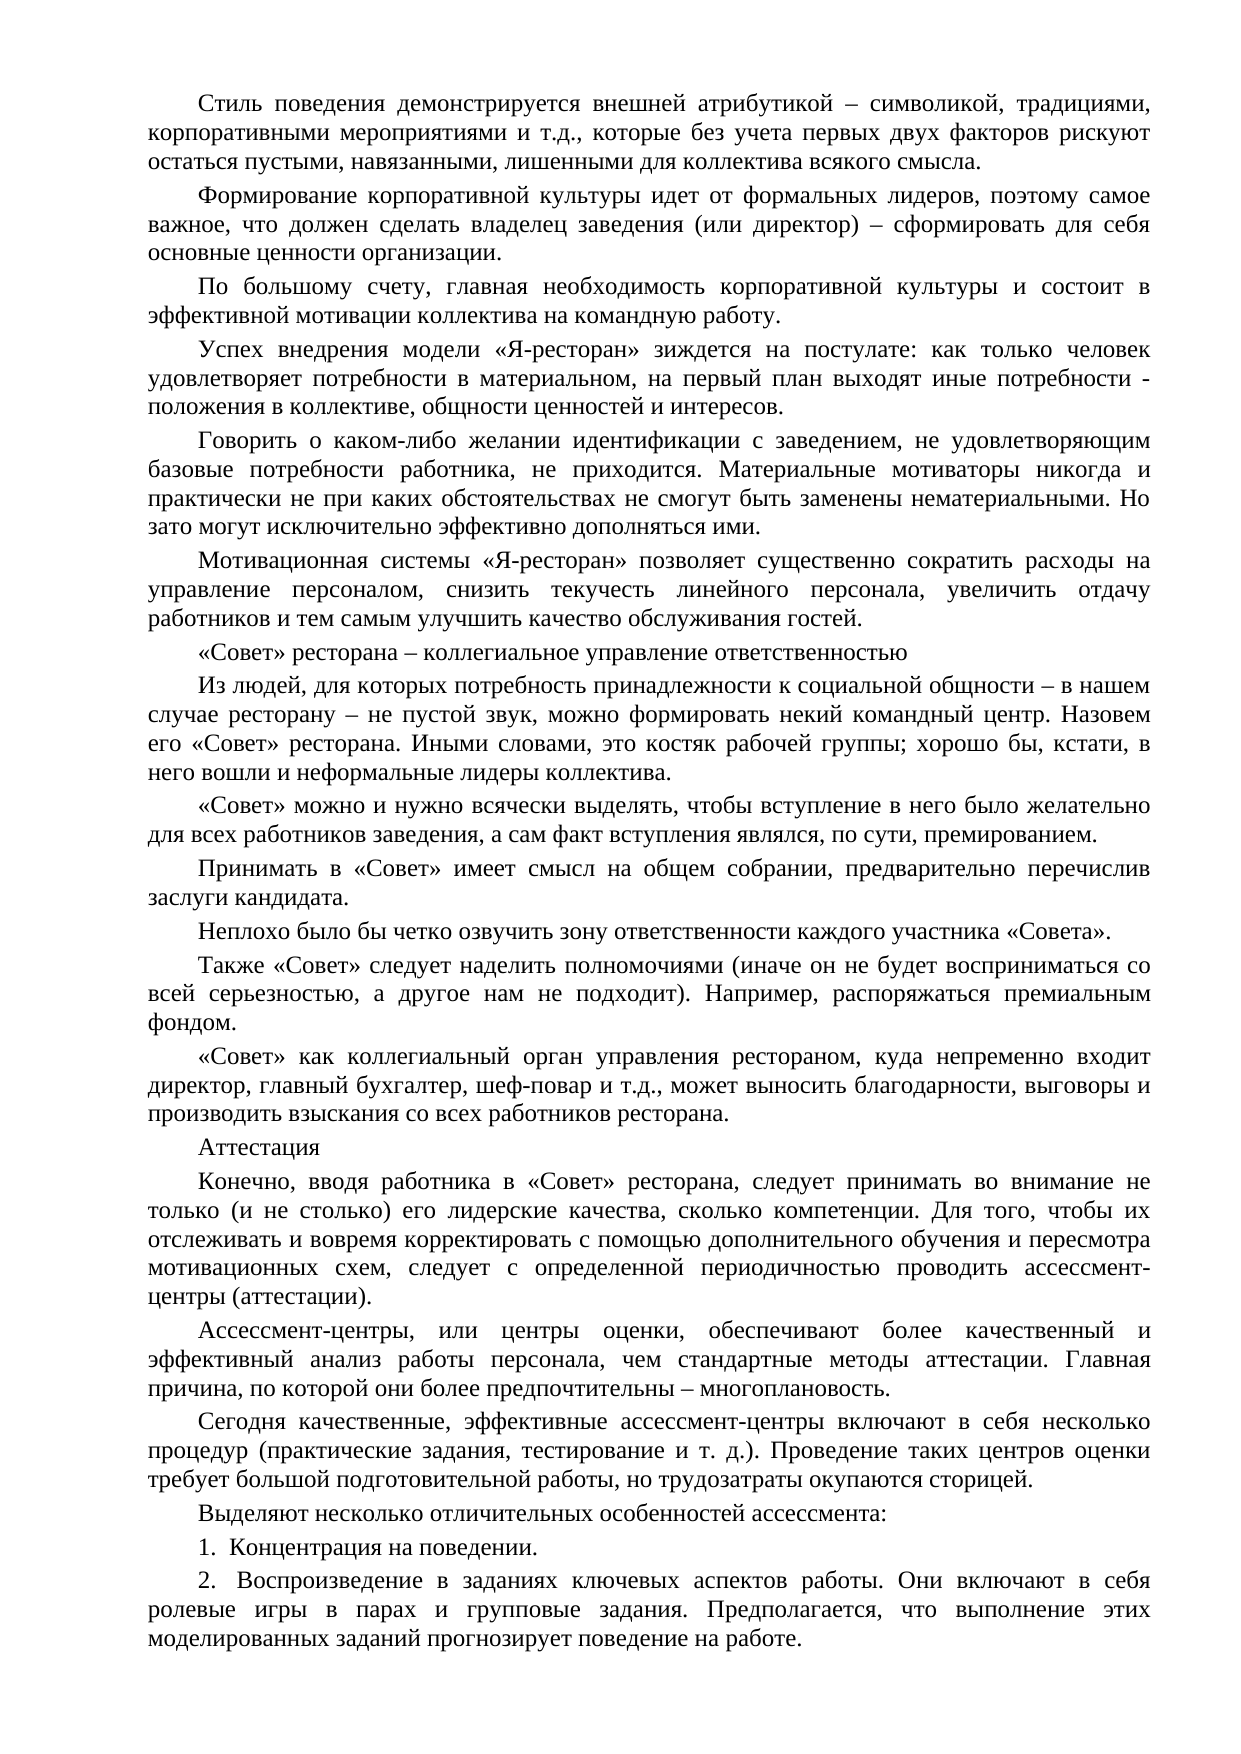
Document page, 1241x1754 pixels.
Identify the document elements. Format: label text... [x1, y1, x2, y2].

text Конечно, вводя работника в «Совет» ресторана, следует принимать во внимание не только (и не столько) его лидерские качества, сколько компетенции. Для того, чтобы их отслеживать и вовремя корректировать с помощью дополнительного обучения и пересмотра мотивационных схем, следует с определенной периодичностью проводить ассессмент-центры (аттестации). [148, 1166, 1152, 1310]
text По большому счету, главная необходимость корпоративной культуры и состоит в эффективной мотивации коллектива на командную работу. [148, 271, 1152, 329]
text Мотивационная системы «Я-ресторан» позволяет существенно сократить расходы на управление персоналом, снизить текучесть линейного персонала, увеличить отдачу работников и тем самым улучшить качество обслуживания гостей. [148, 545, 1152, 632]
text Стиль поведения демонстрируется внешней атрибутикой – символикой, традициями, корпоративными мероприятиями и т.д., которые без учета первых двух факторов рискуют остаться пустыми, навязанными, лишенными для коллектива всякого смысла. [148, 88, 1152, 175]
text 1. Концентрация на поведении. [148, 1532, 1152, 1560]
text «Совет» можно и нужно всячески выделять, чтобы вступление в него было желательно для всех работников заведения, а сам факт вступления являлся, по сути, премированием. [148, 791, 1152, 848]
text Также «Совет» следует наделить полномочиями (иначе он не будет восприниматься со всей серьезностью, а другое нам не подходит). Например, распоряжаться премиальным фондом. [148, 950, 1152, 1036]
text Ассессмент-центры, или центры оценки, обеспечивают более качественный и эффективный анализ работы персонала, чем стандартные методы аттестации. Главная причина, по которой они более предпочтительны – многоплановость. [148, 1315, 1152, 1401]
text Неплохо было бы четко озвучить зону ответственности каждого участника «Совета». [148, 916, 1152, 944]
text «Совет» как коллегиальный орган управления рестораном, куда непременно входит директор, главный бухгалтер, шеф-повар и т.д., может выносить благодарности, выговоры и производить взыскания со всех работников ресторана. [148, 1041, 1152, 1127]
text Сегодня качественные, эффективные ассессмент-центры включают в себя несколько процедур (практические задания, тестирование и т. д.). Проведение таких центров оценки требует большой подготовительной работы, но трудозатраты окупаются сторицей. [148, 1406, 1152, 1493]
text Выделяют несколько отличительных особенностей ассессмента: [148, 1498, 1152, 1527]
text Аттестация [148, 1132, 1152, 1161]
text Из людей, для которых потребность принадлежности к социальной общности – в нашем случае ресторану – не пустой звук, можно формировать некий командный центр. Назовем его «Совет» ресторана. Иными словами, это костяк рабочей группы; хорошо бы, кстати, в него вошли и неформальные лидеры коллектива. [148, 671, 1152, 786]
text Успех внедрения модели «Я-ресторан» зиждется на постулате: как только человек удовлетворяет потребности в материальном, на первый план выходят иные потребности - положения в коллективе, общности ценностей и интересов. [148, 334, 1152, 420]
text Формирование корпоративной культуры идет от формальных лидеров, поэтому самое важное, что должен сделать владелец заведения (или директор) – сформировать для себя основные ценности организации. [148, 180, 1152, 266]
text Принимать в «Совет» имеет смысл на общем собрании, предварительно перечислив заслуги кандидата. [148, 853, 1152, 911]
text Говорить о каком-либо желании идентификации с заведением, не удовлетворяющим базовые потребности работника, не приходится. Материальные мотиваторы никогда и практически не при каких обстоятельствах не смогут быть заменены нематериальными. Но зато могут исключительно эффективно дополняться ими. [148, 425, 1152, 540]
text «Совет» ресторана – коллегиальное управление ответственностью [148, 637, 1152, 665]
text 2. Воспроизведение в заданиях ключевых аспектов работы. Они включают в себя ролевые игры в парах и групповые задания. Предполагается, что выполнение этих моделированных заданий прогнозирует поведение на работе. [148, 1566, 1152, 1652]
